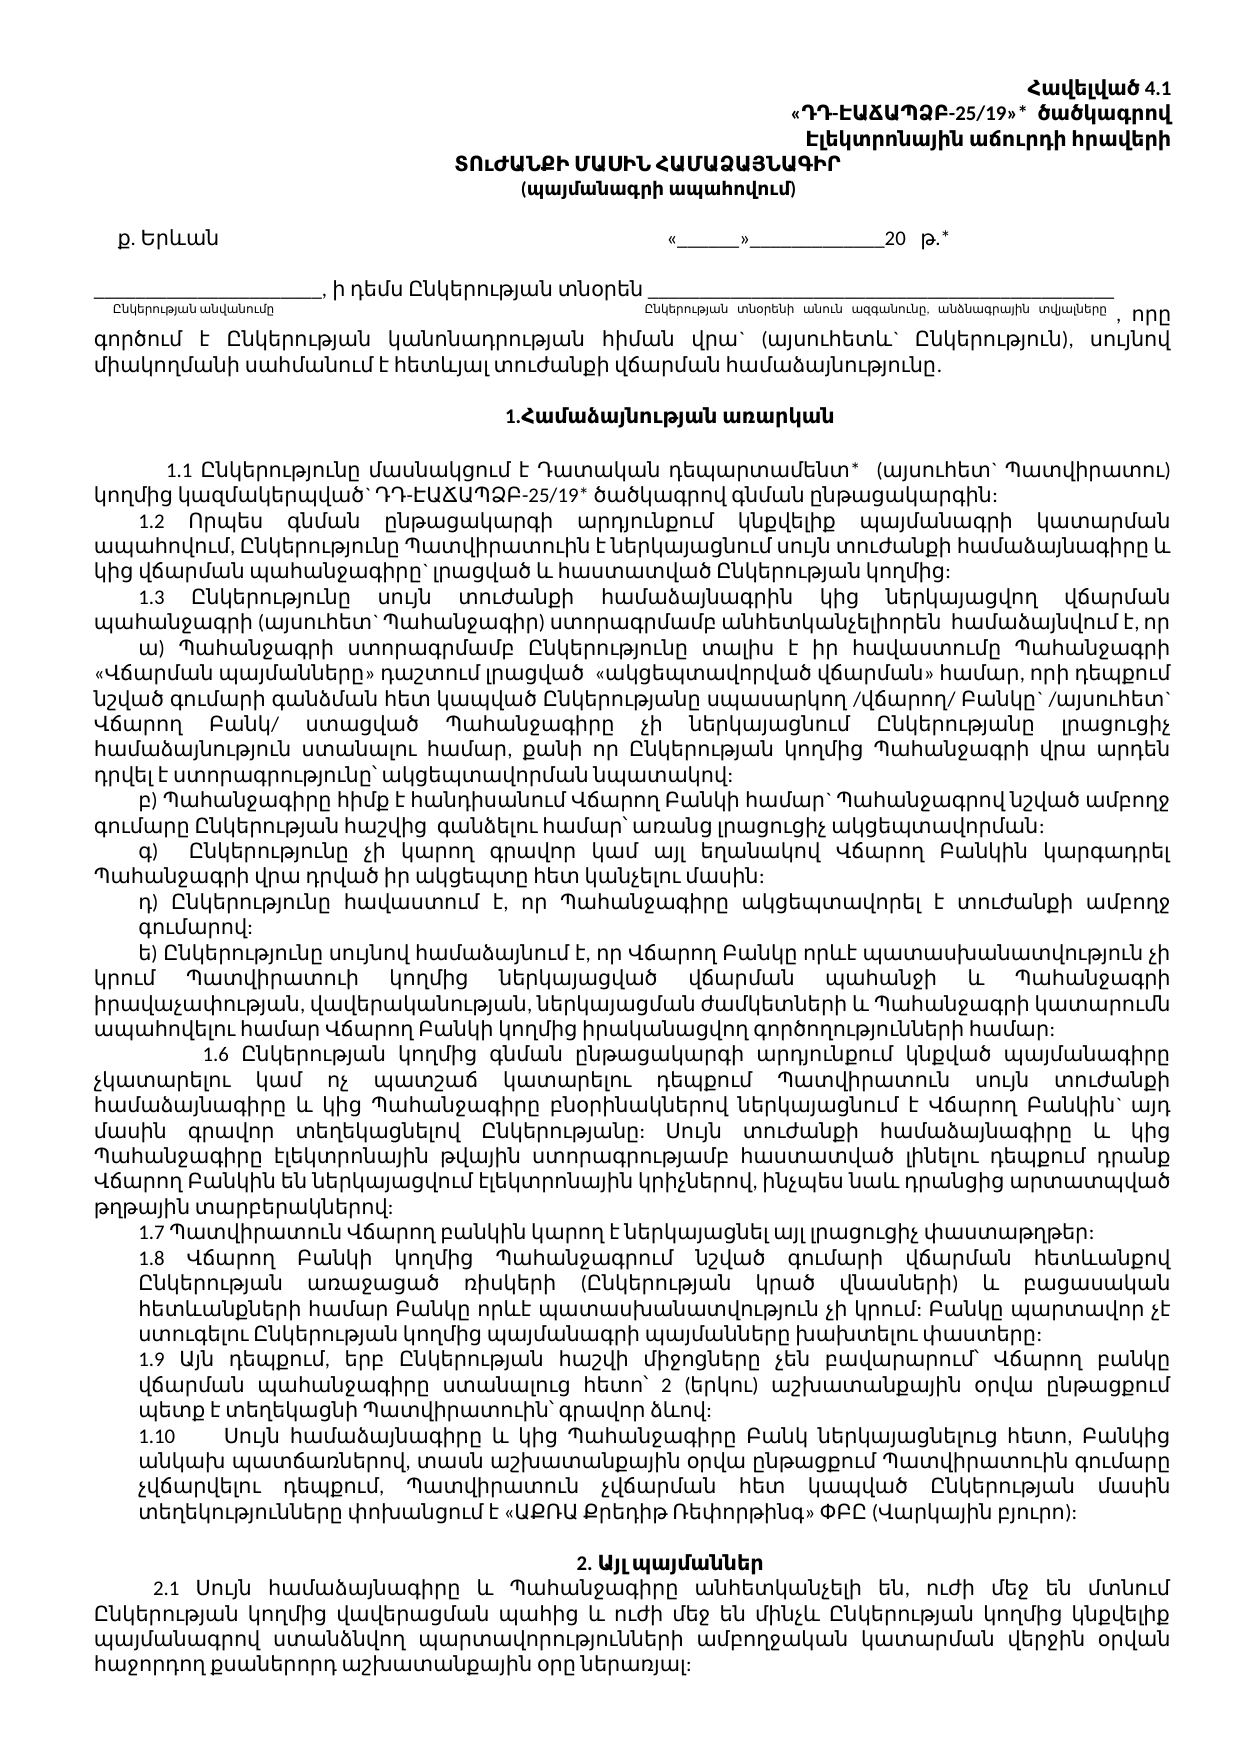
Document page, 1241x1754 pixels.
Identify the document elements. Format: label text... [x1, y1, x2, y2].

text 1.3 Ընկերությունը սույն տուժանքի համաձայնագրին կից ներկայացվող վճարման պահանջագրի (այսուհետ` Պահանջագիր) ստորագրմամբ անհետկանչելիորեն համաձայնվում է, որ [94, 584, 1171, 635]
text 1.9 Այն դեպքում, երբ Ընկերության հաշվի միջոցները չեն բավարարում՝ Վճարող բանկը վճարման պահանջագիրը ստանալուց հետո՝ 2 (երկու) աշխատանքային օրվա ընթացքում պետք է տեղեկացնի Պատվիրատուին՝ գրավոր ձևով: [138, 1347, 1171, 1423]
text «ԴԴ-ԷԱՃԱՊՁԲ-25/19»* ծածկագրով [94, 100, 1171, 126]
text 1.7 Պատվիրատուն Վճարող բանկին կարող է ներկայացնել այլ լրացուցիչ փաստաթղթեր: [138, 1219, 1171, 1245]
text 1.1 Ընկերությունը մասնակցում է Դատական դեպարտամենտ* (այսուհետ` Պատվիրատու) կողմից կազմակերպված` ԴԴ-ԷԱՃԱՊՁԲ-25/19* ծածկագրով գնման ընթացակարգին: [94, 457, 1171, 508]
text Ընկերության անվանումը Ընկերության տնօրենի անուն ազգանունը, անձնագրային տվյալները , որը գործում է Ընկերության կանոնադրության հիման վրա` (այսուհետև` Ընկերություն), սույնով միակողմանի սահմանում է հետևյալ տուժանքի վճարման համաձայնությունը. [94, 301, 1171, 377]
text ՏՈւԺԱՆՔԻ ՄԱՍԻՆ ՀԱՄԱՁԱՅՆԱԳԻՐ [94, 151, 1171, 177]
text Հավելված 4.1 [94, 75, 1171, 100]
text դ) Ընկերությունը հավաստում է, որ Պահանջագիրը ակցեպտավորել է տուժանքի ամբողջ գումարով: [138, 889, 1171, 940]
text (պայմանագրի ապահովում) [94, 177, 1171, 199]
text 1.6 Ընկերության կողմից գնման ընթացակարգի արդյունքում կնքված պայմանագիրը չկատարելու կամ ոչ պատշաճ կատարելու դեպքում Պատվիրատուն սույն տուժանքի համաձայնագիրը և կից Պահանջագիրը բնօրինակներով ներկայացնում է Վճարող Բանկին` այդ մասին գրավոր տեղեկացնելով Ընկերությանը: Սույն տուժանքի համաձայնագիրը և կից Պահանջագիրը էլեկտրոնային թվային ստորագրությամբ հաստատված լինելու դեպքում դրանք Վճարող Բանկին են ներկայացվում էլեկտրոնային կրիչներով, ինչպես նաև դրանցից արտատպված թղթային տարբերակներով: [94, 1042, 1171, 1219]
text 1.10 Սույն համաձայնագիրը և կից Պահանջագիրը Բանկ ներկայացնելուց հետո, Բանկից անկախ պատճառներով, տասն աշխատանքային օրվա ընթացքում Պատվիրատուին գումարը չվճարվելու դեպքում, Պատվիրատուն չվճարման հետ կապված Ընկերության մասին տեղեկությունները փոխանցում է «ԱՔՌԱ Քրեդիթ Ռեփորթինգ» ՓԲԸ (Վարկային բյուրո): [138, 1423, 1171, 1524]
text 1.Համաձայնության առարկան [169, 403, 1171, 428]
text 1.2 Որպես գնման ընթացակարգի արդյունքում կնքվելիք պայմանագրի կատարման ապահովում, Ընկերությունը Պատվիրատուին է ներկայացնում սույն տուժանքի համաձայնագիրը և կից վճարման պահանջագիրը` լրացված և հաստատված Ընկերության կողմից: [94, 508, 1171, 584]
text 2. Այլ պայմաններ [169, 1550, 1171, 1575]
text բ) Պահանջագիրը հիմք է հանդիսանում Վճարող Բանկի համար` Պահանջագրով նշված ամբողջ գումարը Ընկերության հաշվից գանձելու համար՝ առանց լրացուցիչ ակցեպտավորման: [94, 787, 1171, 838]
text գ) Ընկերությունը չի կարող գրավոր կամ այլ եղանակով Վճարող Բանկին կարգադրել Պահանջագրի վրա դրված իր ակցեպտը հետ կանչելու մասին: [94, 838, 1171, 889]
text ա) Պահանջագրի ստորագրմամբ Ընկերությունը տալիս է իր հավաստումը Պահանջագրի «Վճարման պայմանները» դաշտում լրացված «ակցեպտավորված վճարման» համար, որի դեպքում նշված գումարի գանձման հետ կապված Ընկերությանը սպասարկող /վճարող/ Բանկը` /այսուհետ` Վճարող Բանկ/ ստացված Պահանջագիրը չի ներկայացնում Ընկերությանը լրացուցիչ համաձայնություն ստանալու համար, քանի որ Ընկերության կողմից Պահանջագրի վրա արդեն դրվել է ստորագրությունը՝ ակցեպտավորման նպատակով: [94, 635, 1171, 787]
text 1.8 Վճարող Բանկի կողմից Պահանջագրում նշված գումարի վճարման հետևանքով Ընկերության առաջացած ռիսկերի (Ընկերության կրած վնասների) և բացասական հետևանքների համար Բանկը որևէ պատասխանատվություն չի կրում: Բանկը պարտավոր չէ ստուգելու Ընկերության կողմից պայմանագրի պայմանները խախտելու փաստերը: [138, 1245, 1171, 1347]
text 2.1 Սույն համաձայնագիրը և Պահանջագիրը անհետկանչելի են, ուժի մեջ են մտնում Ընկերության կողմից վավերացման պահից և ուժի մեջ են մինչև Ընկերության կողմից կնքվելիք պայմանագրով ստանձնվող պարտավորությունների ամբողջական կատարման վերջին օրվան հաջորդող քսաներորդ աշխատանքային օրը ներառյալ: [94, 1575, 1171, 1677]
text ե) Ընկերությունը սույնով համաձայնում է, որ Վճարող Բանկը որևէ պատասխանատվություն չի կրում Պատվիրատուի կողմից ներկայացված վճարման պահանջի և Պահանջագրի իրավաչափության, վավերականության, ներկայացման ժամկետների և Պահանջագրի կատարումն ապահովելու համար Վճարող Բանկի կողմից իրականացվող գործողությունների համար: [94, 940, 1171, 1042]
text ք. Երևան «______»_____________20 թ.* [94, 225, 1171, 250]
text Էլեկտրոնային աճուրդի հրավերի [94, 126, 1171, 151]
text ______________________, ի դեմս Ընկերության տնօրեն _____________________________________________ [94, 276, 1171, 301]
